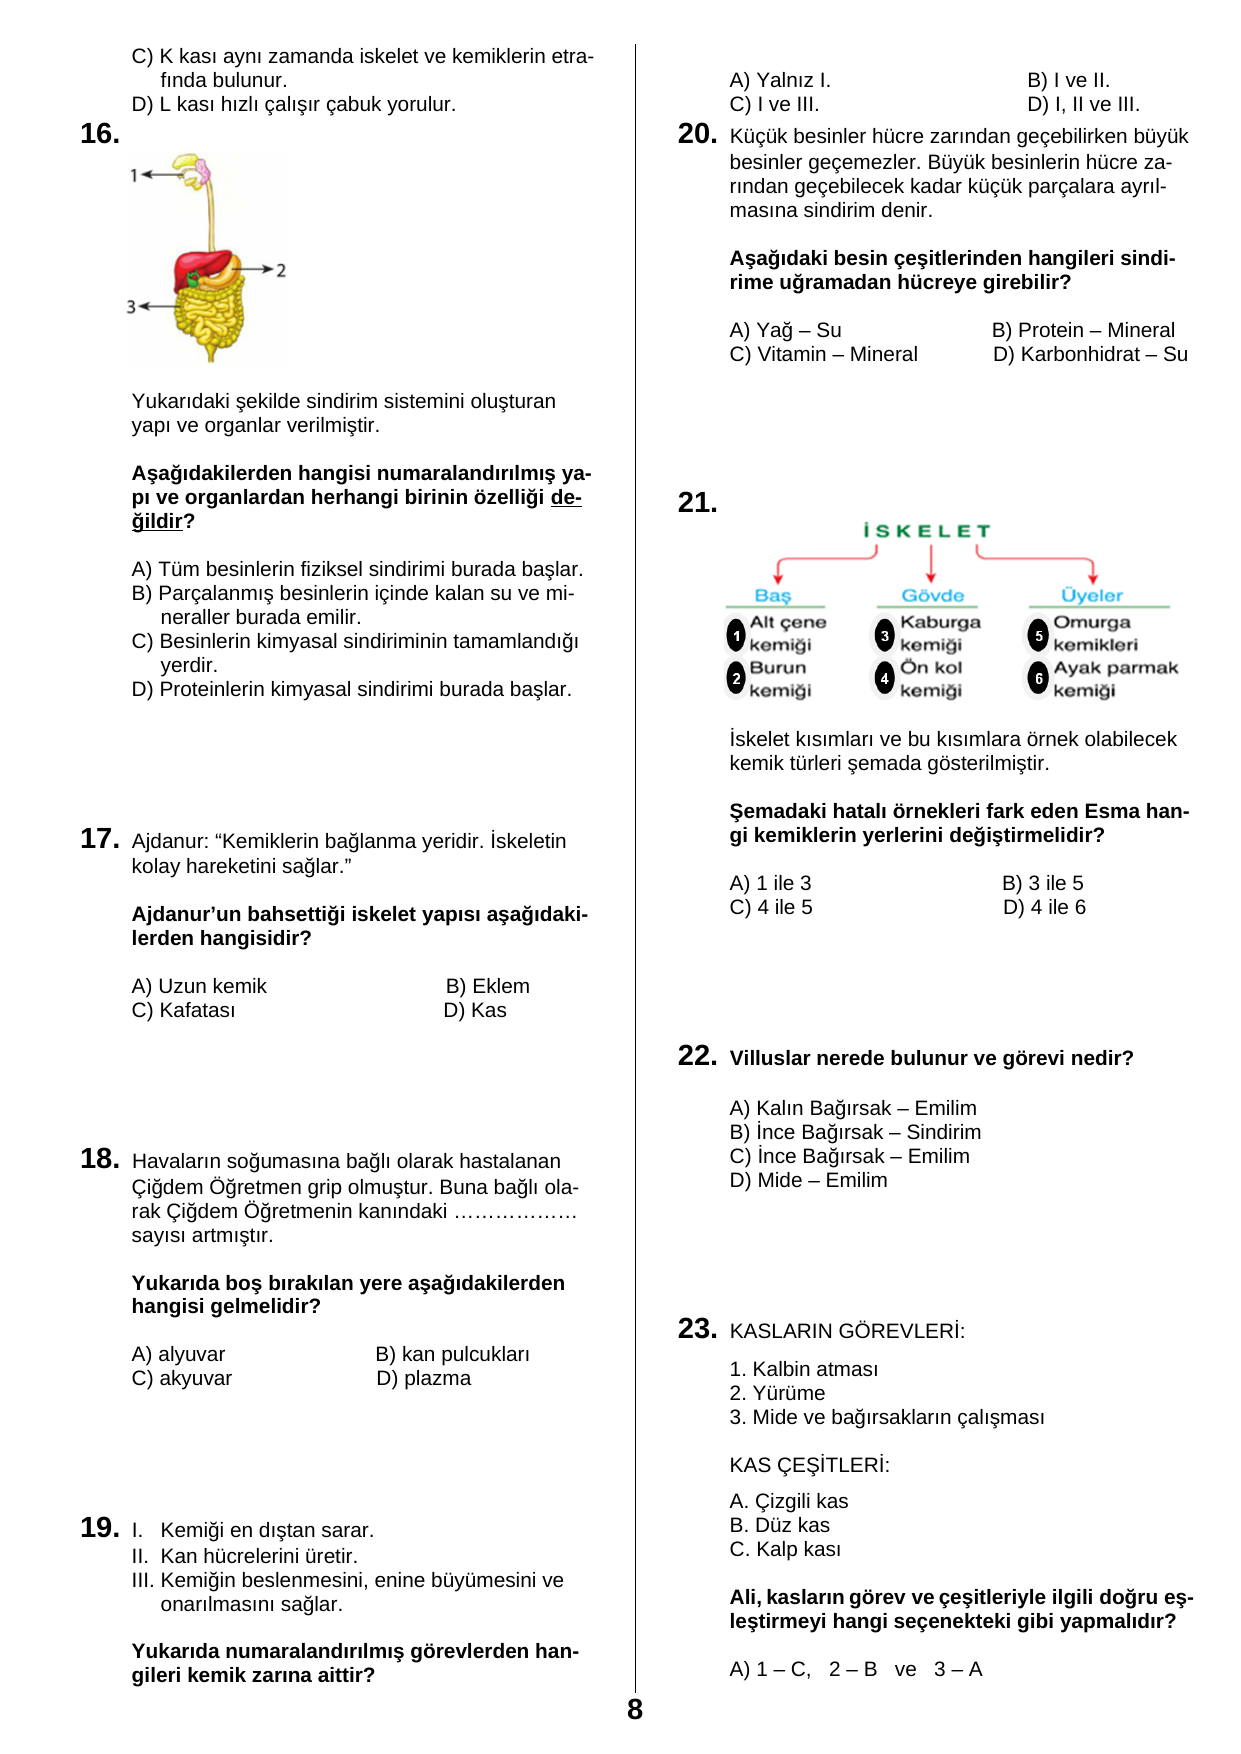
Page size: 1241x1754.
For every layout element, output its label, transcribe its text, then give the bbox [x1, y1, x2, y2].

text hangisi gelmelidir? [74, 1294, 598, 1318]
text 2. Yürüme [672, 1381, 1196, 1405]
text A) Kalın Bağırsak – Emilim [672, 1096, 1196, 1120]
text D) Proteinlerin kimyasal sindirimi burada başlar. [74, 677, 598, 701]
text lerden hangisidir? [74, 926, 598, 950]
text 16. [74, 116, 598, 150]
text C) Kafatası D) Kas [74, 998, 598, 1022]
text C) Vitamin – Mineral D) Karbonhidrat – Su [672, 341, 1196, 365]
text 18. Havaların soğumasına bağlı olarak hastalanan [74, 1141, 598, 1174]
text C) İnce Bağırsak – Emilim [672, 1144, 1196, 1168]
text 23. KASLARIN GÖREVLERİ: [672, 1311, 1196, 1345]
text kolay hareketini sağlar.” [74, 854, 598, 878]
text B) İnce Bağırsak – Sindirim [672, 1120, 1196, 1144]
text rime uğramadan hücreye girebilir? [672, 269, 1196, 293]
text besinler geçemezler. Büyük besinlerin hücre za- [672, 150, 1196, 174]
text III. Kemiğin beslenmesini, enine büyümesini ve [74, 1567, 598, 1591]
text yerdir. [74, 653, 598, 677]
text KAS ÇEŞİTLERİ: [672, 1453, 1196, 1477]
text pı ve organlardan herhangi birinin özelliği de- [74, 485, 598, 509]
text 22. Villuslar nerede bulunur ve görevi nedir? [672, 1038, 1196, 1072]
text A. Çizgili kas [672, 1489, 1196, 1513]
text 19. I. Kemiği en dıştan sarar. [74, 1510, 598, 1543]
text A) Yalnız I. B) I ve II. [672, 68, 1196, 92]
text kemik türleri şemada gösterilmiştir. [672, 751, 1196, 775]
text C) 4 ile 5 D) 4 ile 6 [672, 894, 1196, 918]
text rak Çiğdem Öğretmenin kanındaki ……………… [74, 1198, 598, 1222]
text İskelet kısımları ve bu kısımlara örnek olabilecek [672, 727, 1196, 751]
text C) I ve III. D) I, II ve III. [672, 92, 1196, 116]
text sayısı artmıştır. [74, 1222, 598, 1246]
text 20. Küçük besinler hücre zarından geçebilirken büyük [672, 116, 1196, 150]
text Şemadaki hatalı örnekleri fark eden Esma han- [672, 799, 1196, 823]
text A) 1 – C, 2 – B ve 3 – A [672, 1656, 1196, 1680]
text 3. Mide ve bağırsakların çalışması [672, 1405, 1196, 1429]
text C) K kası aynı zamanda iskelet ve kemiklerin etra- [74, 44, 598, 68]
text Yukarıda boş bırakılan yere aşağıdakilerden [74, 1270, 598, 1294]
text D) L kası hızlı çalışır çabuk yorulur. [74, 92, 598, 116]
text Aşağıdaki besin çeşitlerinden hangileri sindi- [672, 246, 1196, 269]
text gileri kemik zarına aittir? [74, 1663, 598, 1687]
text C) akyuvar D) plazma [74, 1366, 598, 1390]
text Ali, kasların görev ve çeşitleriyle ilgili doğru eş- [672, 1584, 1196, 1608]
text onarılmasını sağlar. [74, 1591, 598, 1615]
text C) Besinlerin kimyasal sindiriminin tamamlandığı [74, 629, 598, 653]
picture [723, 518, 1180, 703]
text A) 1 ile 3 B) 3 ile 5 [672, 871, 1196, 894]
text Yukarıda numaralandırılmış görevlerden han- [74, 1639, 598, 1663]
text 1. Kalbin atması [672, 1357, 1196, 1381]
text D) Mide – Emilim [672, 1168, 1196, 1192]
text gi kemiklerin yerlerini değiştirmelidir? [672, 823, 1196, 847]
text Çiğdem Öğretmen grip olmuştur. Buna bağlı ola- [74, 1174, 598, 1198]
text Yukarıdaki şekilde sindirim sistemini oluşturan [74, 389, 598, 413]
text leştirmeyi hangi seçenekteki gibi yapmalıdır? [672, 1608, 1196, 1632]
text neraller burada emilir. [74, 605, 598, 629]
text masına sindirim denir. [672, 198, 1196, 222]
picture [126, 149, 289, 366]
text Aşağıdakilerden hangisi numaralandırılmış ya- [74, 461, 598, 485]
text Ajdanur’un bahsettiği iskelet yapısı aşağıdaki- [74, 902, 598, 926]
text fında bulunur. [74, 68, 598, 92]
text B. Düz kas [672, 1513, 1196, 1537]
text 17. Ajdanur: “Kemiklerin bağlanma yeridir. İskeletin [74, 821, 598, 854]
text ğildir? [74, 509, 598, 533]
text C. Kalp kası [672, 1537, 1196, 1561]
text yapı ve organlar verilmiştir. [74, 413, 598, 437]
text B) Parçalanmış besinlerin içinde kalan su ve mi- [74, 581, 598, 605]
text II. Kan hücrelerini üretir. [74, 1543, 598, 1567]
text A) Yağ – Su B) Protein – Mineral [672, 317, 1196, 341]
text A) Tüm besinlerin fiziksel sindirimi burada başlar. [74, 557, 598, 581]
text A) Uzun kemik B) Eklem [74, 974, 598, 998]
text 21. [672, 485, 1196, 519]
text A) alyuvar B) kan pulcukları [74, 1342, 598, 1366]
text rından geçebilecek kadar küçük parçalara ayrıl- [672, 174, 1196, 198]
